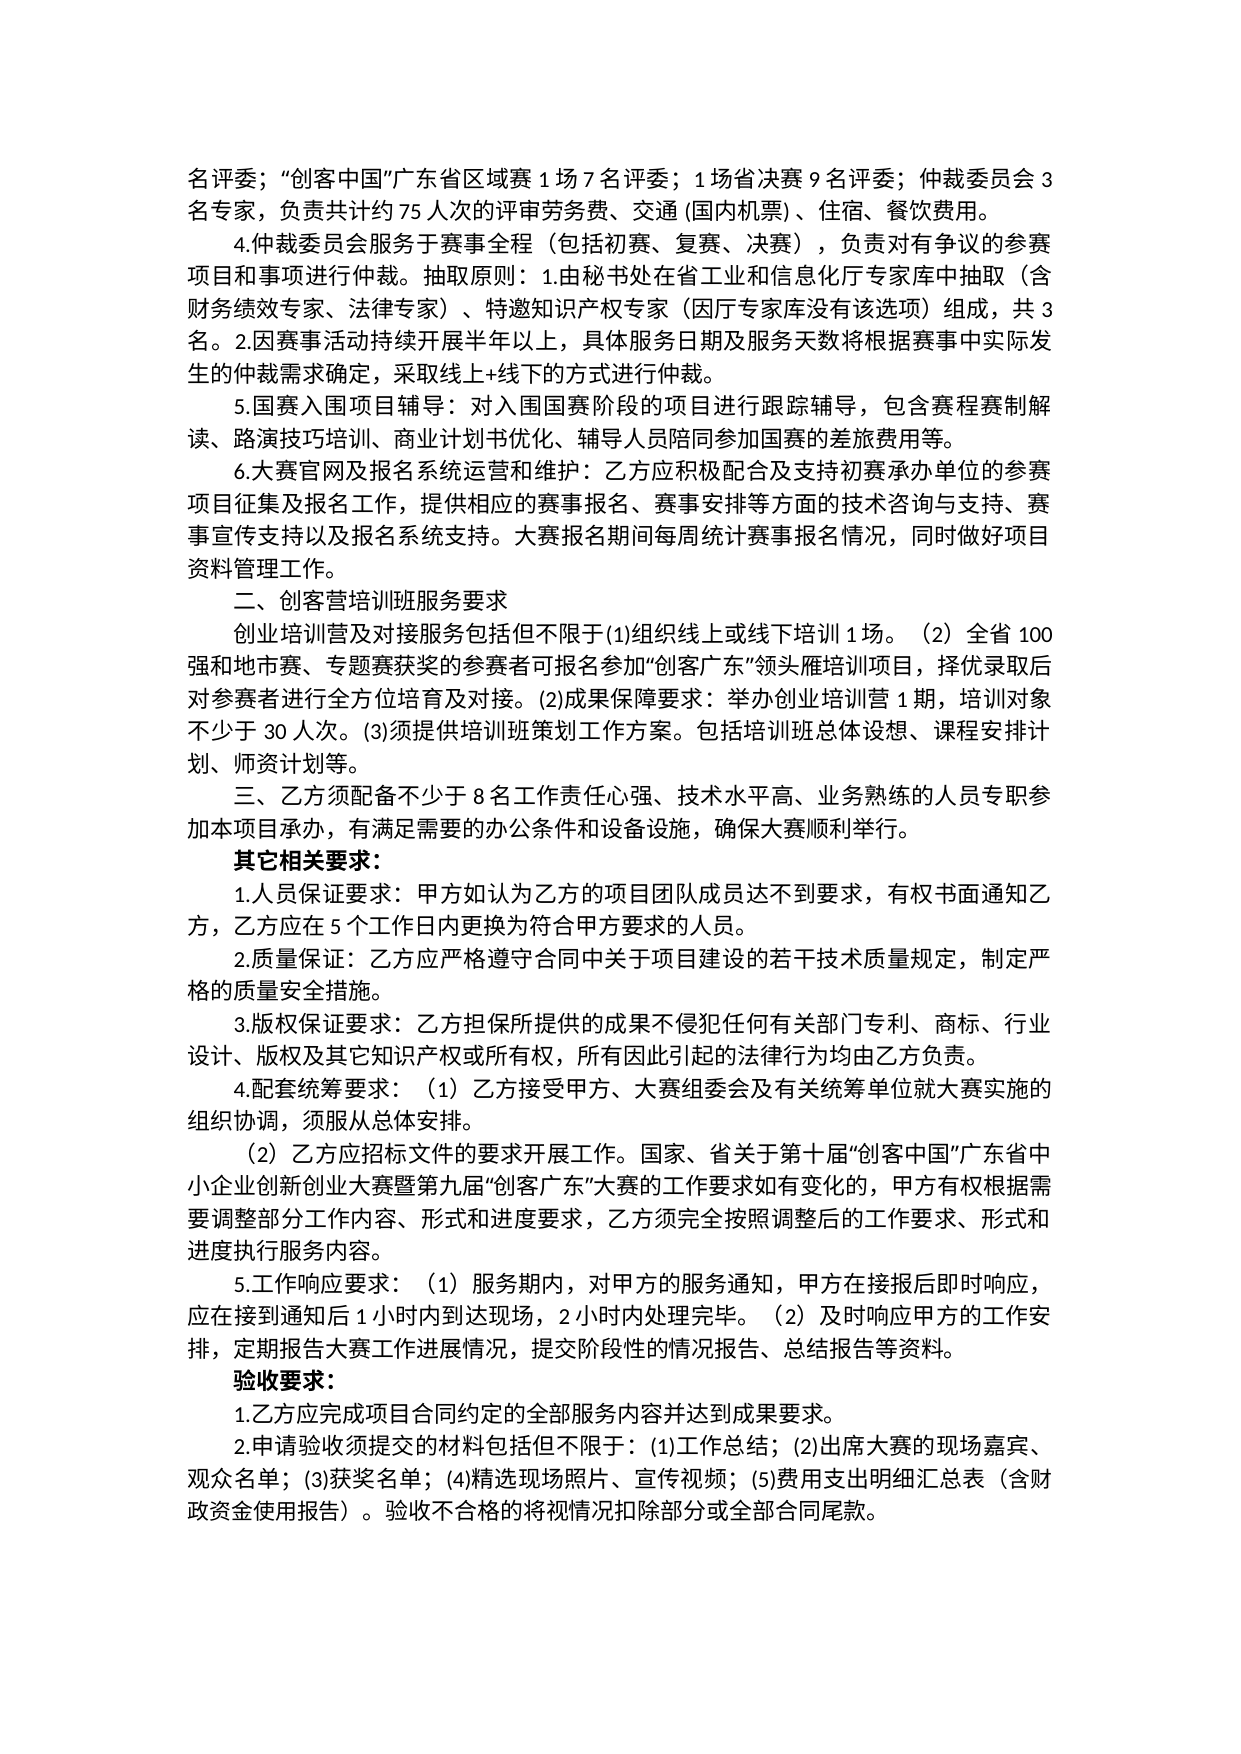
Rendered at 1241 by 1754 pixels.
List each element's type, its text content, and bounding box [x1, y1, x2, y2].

text 1.人员保证要求：甲方如认为乙方的项目团队成员达不到要求，有权书面通知乙方，乙方应在5个工作日内更换为符合甲方要求的人员。 [187, 877, 1053, 942]
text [187, 162, 1053, 227]
text （2）乙方应招标文件的要求开展工作。国家、省关于第十届“创客中国”广东省中小企业创新创业大赛暨第九届“创客广东”大赛的工作要求如有变化的，甲方有权根据需要调整部分工作内容、形式和进度要求，乙方须完全按照调整后的工作要求、形式和进度执行服务内容。 [187, 1137, 1053, 1267]
text 其它相关要求： [187, 844, 1053, 877]
text 三、乙方须配备不少于8名工作责任心强、技术水平高、业务熟练的人员专职参加本项目承办，有满足需要的办公条件和设备设施，确保大赛顺利举行。 [187, 779, 1053, 844]
text 5.国赛入围项目辅导：对入围国赛阶段的项目进行跟踪辅导，包含赛程赛制解读、路演技巧培训、商业计划书优化、辅导人员陪同参加国赛的差旅费用等。 [187, 389, 1053, 454]
text 2.申请验收须提交的材料包括但不限于：(1)工作总结；(2)出席大赛的现场嘉宾、观众名单；(3)获奖名单；(4)精选现场照片、宣传视频；(5)费用支出明细汇总表（含财政资金使用报告）。验收不合格的将视情况扣除部分或全部合同尾款。 [187, 1429, 1053, 1527]
text 5.工作响应要求：（1）服务期内，对甲方的服务通知，甲方在接报后即时响应，应在接到通知后1小时内到达现场，2小时内处理完毕。（2）及时响应甲方的工作安排，定期报告大赛工作进展情况，提交阶段性的情况报告、总结报告等资料。 [187, 1267, 1053, 1364]
text 4.仲裁委员会服务于赛事全程（包括初赛、复赛、决赛），负责对有争议的参赛项目和事项进行仲裁。抽取原则：1.由秘书处在省工业和信息化厅专家库中抽取（含财务绩效专家、法律专家）、特邀知识产权专家（因厅专家库没有该选项）组成，共3名。2.因赛事活动持续开展半年以上，具体服务日期及服务天数将根据赛事中实际发生的仲裁需求确定，采取线上+线下的方式进行仲裁。 [187, 227, 1053, 389]
text 1.乙方应完成项目合同约定的全部服务内容并达到成果要求。 [187, 1397, 1053, 1429]
text 3.版权保证要求：乙方担保所提供的成果不侵犯任何有关部门专利、商标、行业设计、版权及其它知识产权或所有权，所有因此引起的法律行为均由乙方负责。 [187, 1007, 1053, 1072]
text 验收要求： [187, 1364, 1053, 1397]
text 创业培训营及对接服务包括但不限于(1)组织线上或线下培训1场。（2）全省100强和地市赛、专题赛获奖的参赛者可报名参加“创客广东”领头雁培训项目，择优录取后对参赛者进行全方位培育及对接。(2)成果保障要求：举办创业培训营1期，培训对象不少于30人次。(3)须提供培训班策划工作方案。包括培训班总体设想、课程安排计划、师资计划等。 [187, 617, 1053, 779]
text 6.大赛官网及报名系统运营和维护：乙方应积极配合及支持初赛承办单位的参赛项目征集及报名工作，提供相应的赛事报名、赛事安排等方面的技术咨询与支持、赛事宣传支持以及报名系统支持。大赛报名期间每周统计赛事报名情况，同时做好项目资料管理工作。 [187, 454, 1053, 584]
text 2.质量保证：乙方应严格遵守合同中关于项目建设的若干技术质量规定，制定严格的质量安全措施。 [187, 942, 1053, 1007]
text 二、创客营培训班服务要求 [187, 584, 1053, 617]
text 4.配套统筹要求：（1）乙方接受甲方、大赛组委会及有关统筹单位就大赛实施的组织协调，须服从总体安排。 [187, 1072, 1053, 1137]
